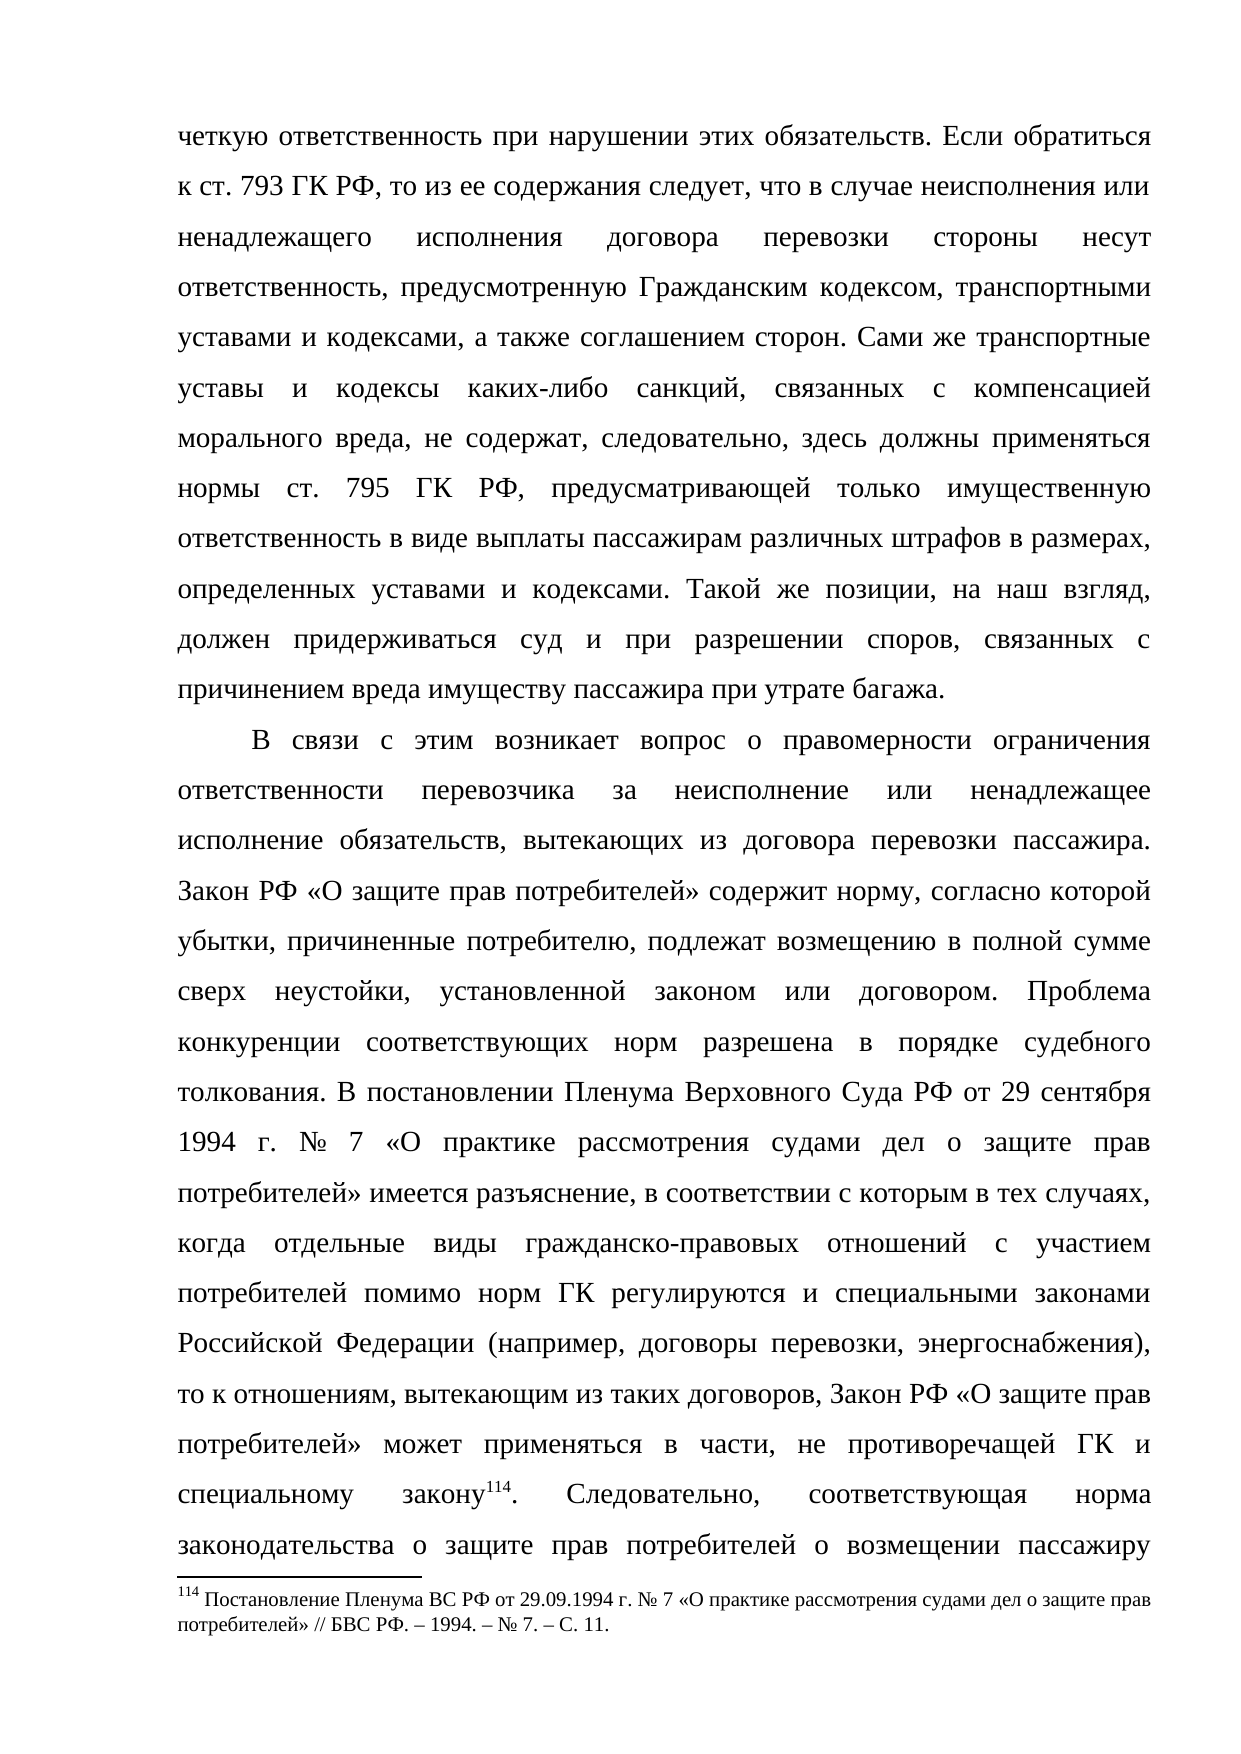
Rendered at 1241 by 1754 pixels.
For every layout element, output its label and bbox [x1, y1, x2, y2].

text [177, 118, 1152, 705]
text [177, 722, 1152, 1560]
